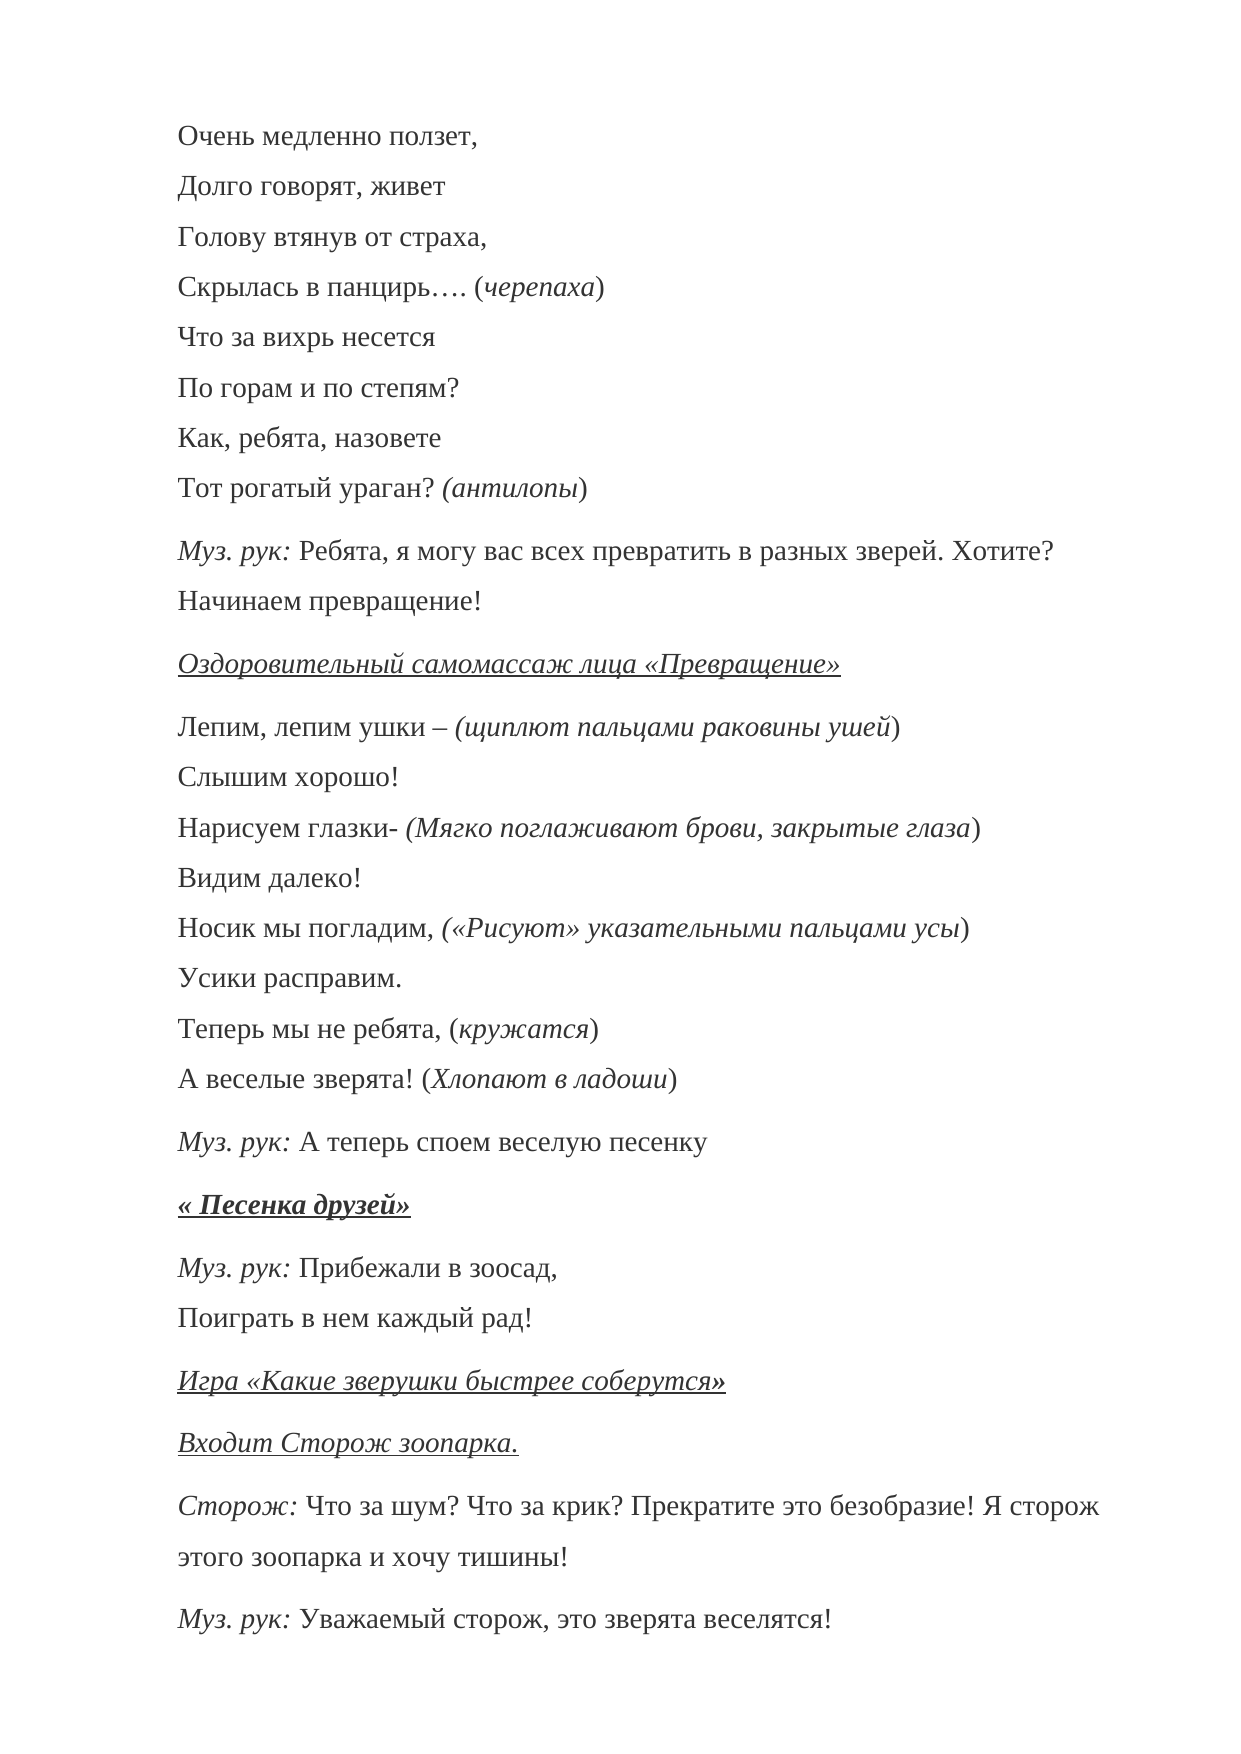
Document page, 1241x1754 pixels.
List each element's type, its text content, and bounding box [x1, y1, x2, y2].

text Лепим, лепим ушки – (щиплют пальцами раковины ушей) Слышим хорошо! Нарисуем глазки- (Мягко поглаживают брови, закрытые глаза) Видим далеко! Носик мы погладим, («Рисуют» указательными пальцами усы) Усики расправим. Теперь мы не ребята, (кружатся) А веселые зверята! (Хлопают в ладоши) [177, 709, 1152, 1095]
text Очень медленно ползет, Долго говорят, живет Голову втянув от страха, Скрылась в панцирь…. (черепаха) [177, 118, 1152, 303]
text Входит Сторож зоопарка. [177, 1426, 1152, 1459]
text Муз. рук: Ребята, я могу вас всех превратить в разных зверей. Хотите? Начинаем превращение! [177, 533, 1152, 617]
text Что за вихрь несется По горам и по степям? Как, ребята, назовете Тот рогатый ураган? (антилопы) [177, 319, 1152, 504]
text Муз. рук: Уважаемый сторож, это зверята веселятся! [177, 1602, 1152, 1635]
text Муз. рук: Прибежали в зоосад, Поиграть в нем каждый рад! [177, 1250, 1152, 1333]
text Оздоровительный самомассаж лица «Превращение» [177, 646, 1152, 680]
text Игра «Какие зверушки быстрее соберутся» [177, 1363, 1152, 1396]
text Муз. рук: А теперь споем веселую песенку [177, 1124, 1152, 1158]
text « Песенка друзей» [177, 1187, 1152, 1220]
text Сторож: Что за шум? Что за крик? Прекратите это безобразие! Я сторож этого зоопарка и хочу тишины! [177, 1488, 1152, 1572]
